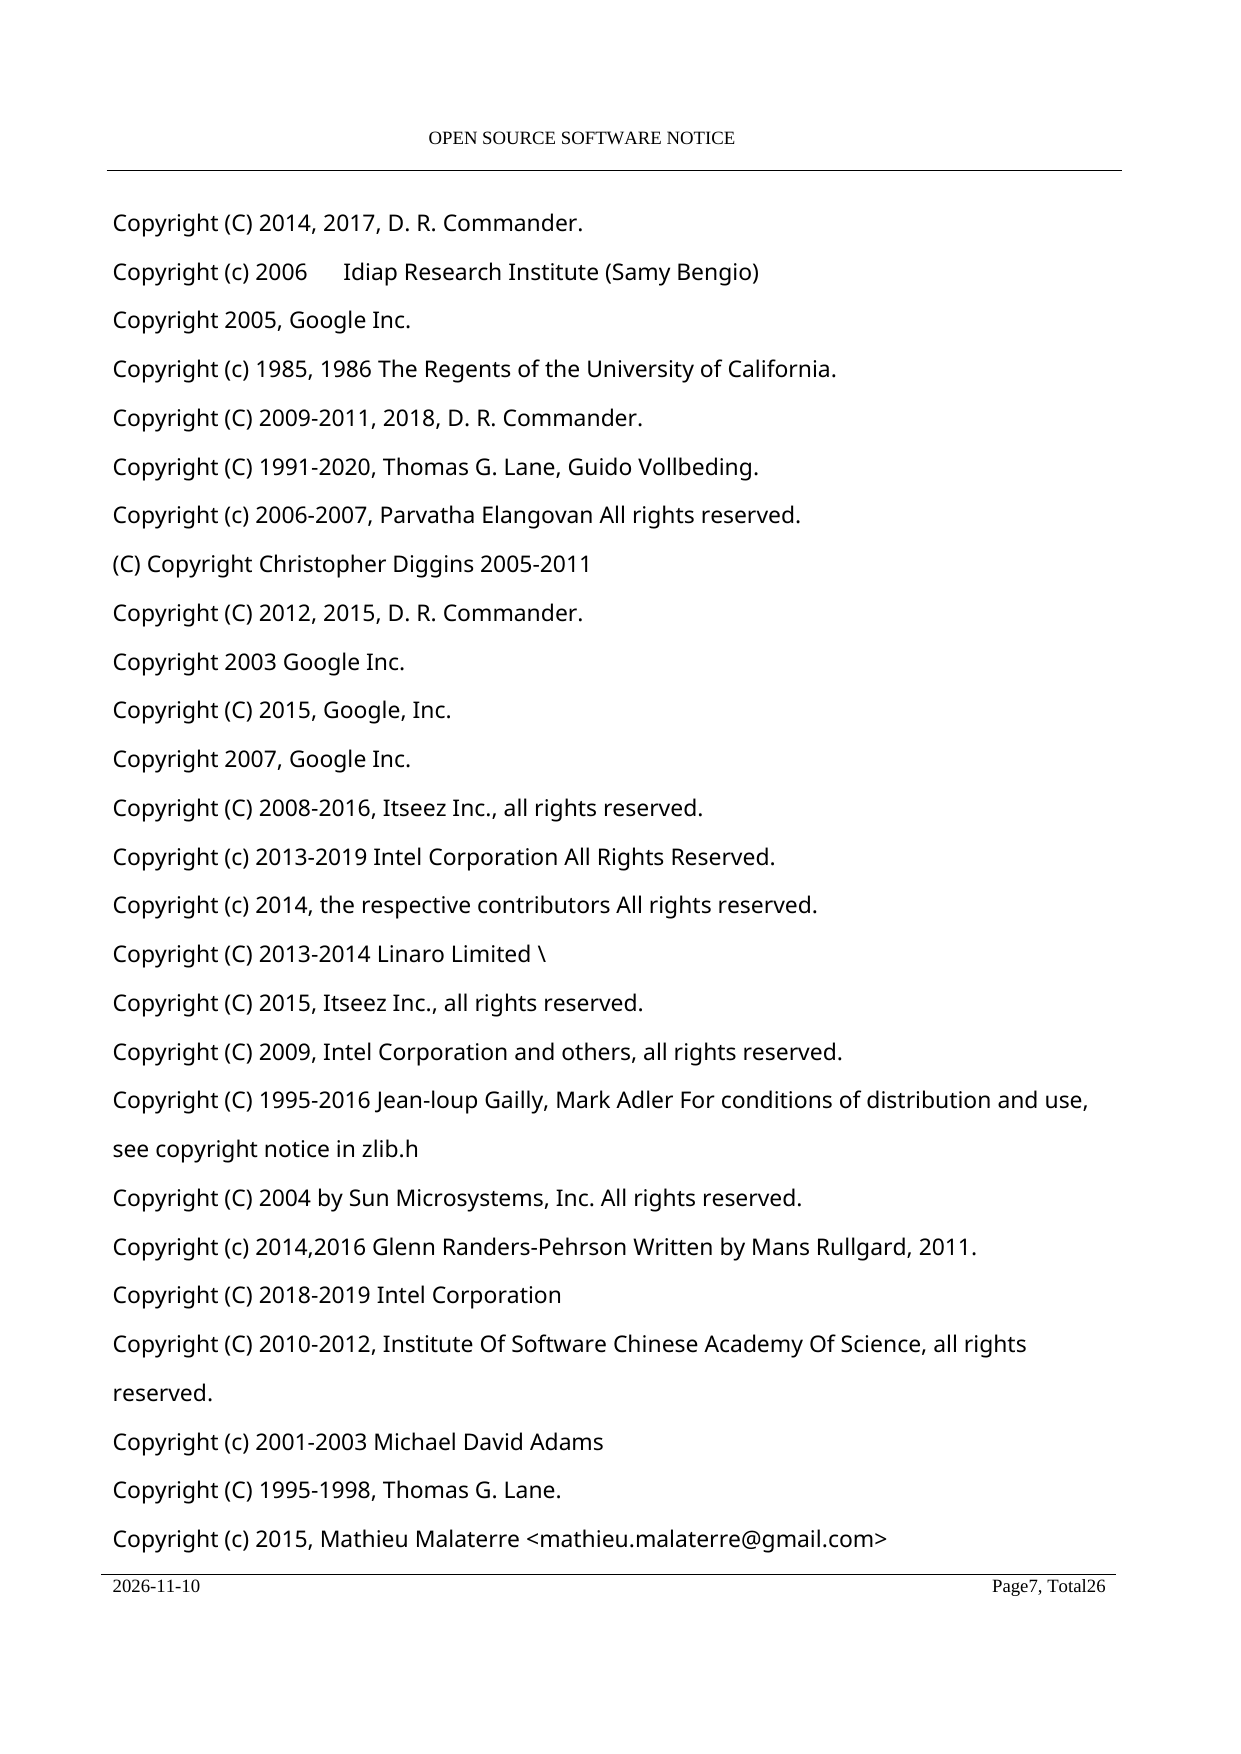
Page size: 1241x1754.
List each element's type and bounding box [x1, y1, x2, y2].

text [112, 206, 1128, 1555]
